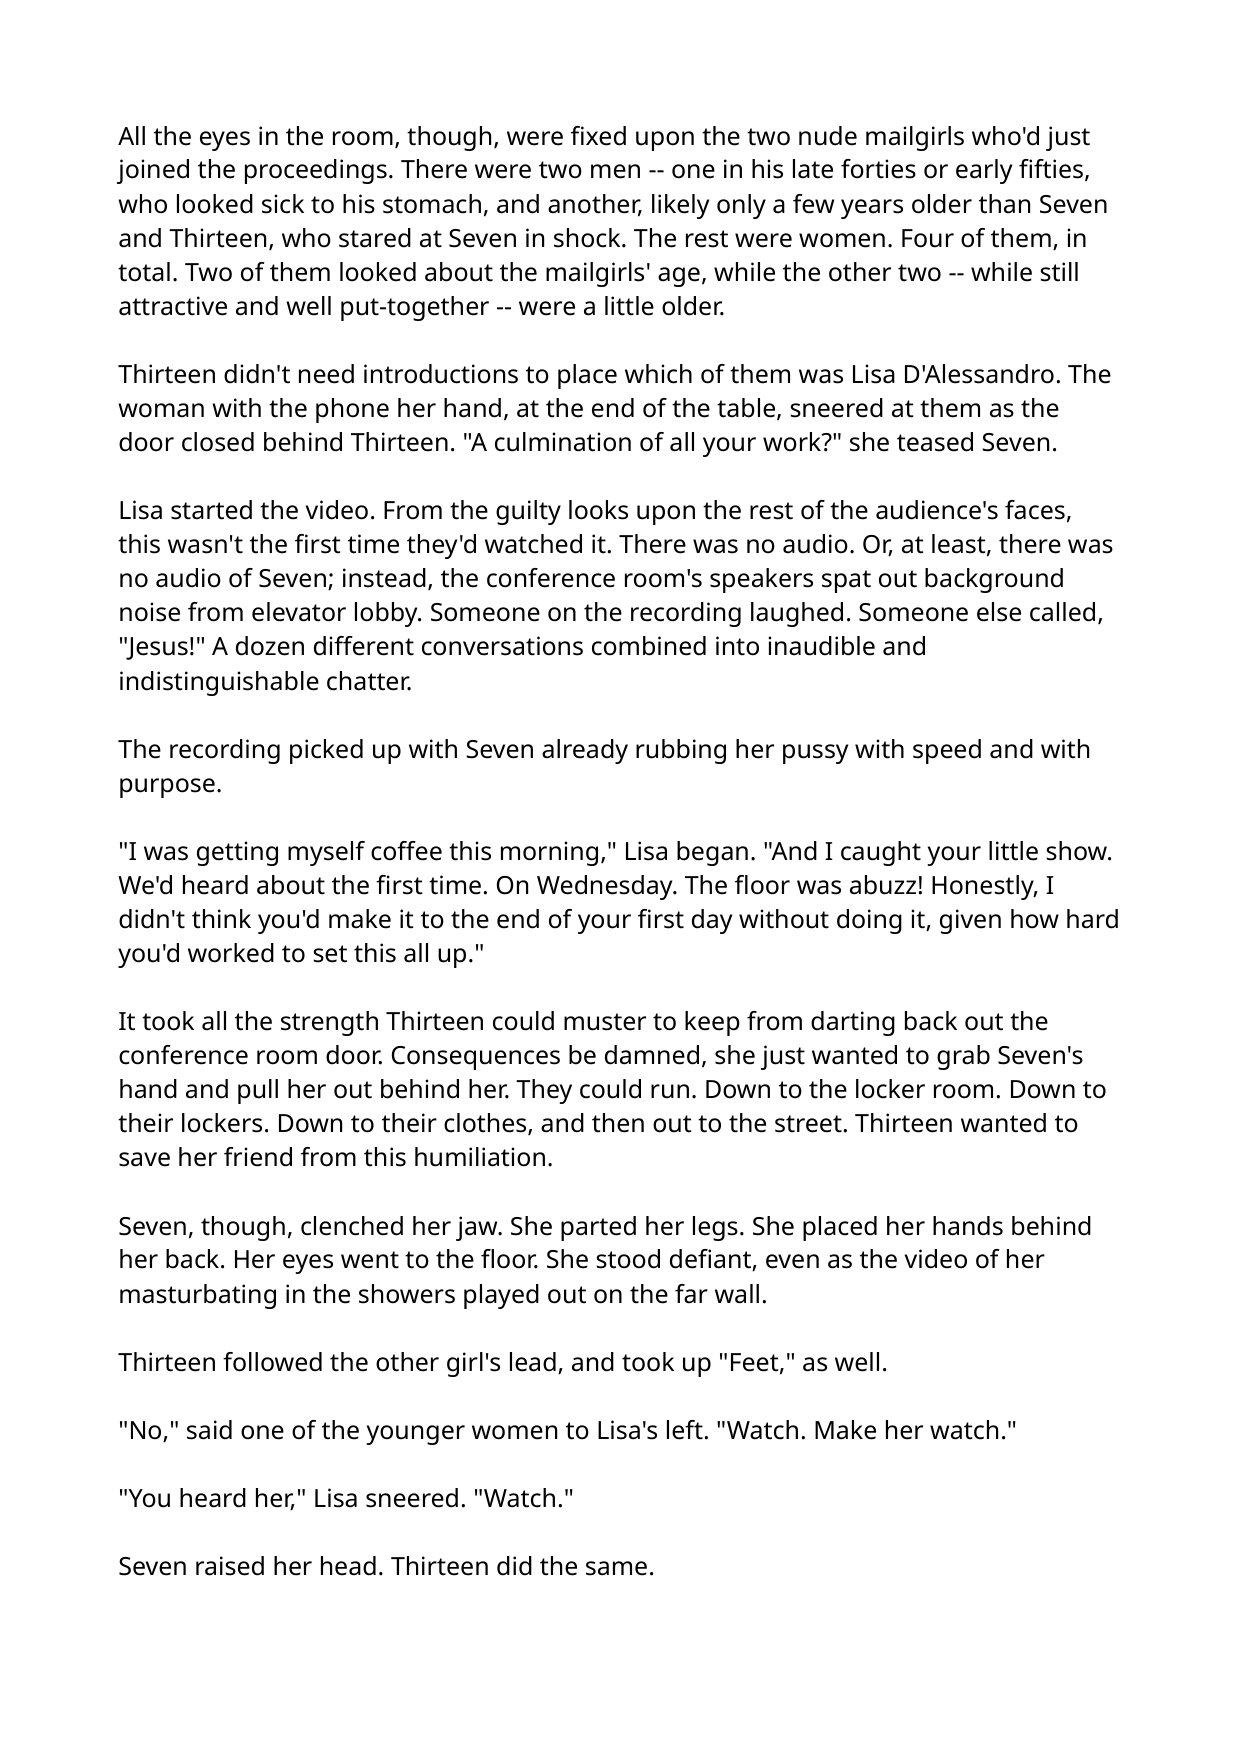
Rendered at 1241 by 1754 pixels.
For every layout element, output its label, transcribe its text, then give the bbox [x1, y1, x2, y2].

text Thirteen followed the other girl's lead, and took up "Feet," as well. [118, 1344, 1122, 1378]
text The recording picked up with Seven already rubbing her pussy with speed and with purpose. [118, 731, 1122, 799]
text "You heard her," Lisa sneered. "Watch." [118, 1481, 1122, 1515]
text "I was getting myself coffee this morning," Lisa began. "And I caught your little show. We'd heard about the first time. On Wednesday. The floor was abuzz! Honestly, I didn't think you'd make it to the end of your first day without doing it, given how hard you'd worked to set this all up." [118, 833, 1122, 970]
text Seven raised her head. Thirteen did the same. [118, 1549, 1122, 1583]
text "No," said one of the younger women to Lisa's left. "Watch. Make her watch." [118, 1412, 1122, 1447]
text Thirteen didn't need introductions to place which of them was Lisa D'Alessandro. The woman with the phone her hand, at the end of the table, sneered at them as the door closed behind Thirteen. "A culmination of all your work?" she teased Seven. [118, 357, 1122, 459]
text Seven, though, clenched her jaw. She parted her legs. She placed her hands behind her back. Her eyes went to the floor. She stood defiant, even as the video of her masturbating in the showers played out on the far wall. [118, 1208, 1122, 1310]
text All the eyes in the room, though, were fixed upon the two nude mailgirls who'd just joined the proceedings. There were two men -- one in his late forties or early fifties, who looked sick to his stomach, and another, likely only a few years older than Seven and Thirteen, who stared at Seven in shock. The rest were women. Four of them, in total. Two of them looked about the mailgirls' age, while the other two -- while still attractive and well put-together -- were a little older. [118, 118, 1122, 322]
text It took all the strength Thirteen could muster to keep from darting back out the conference room door. Consequences be damned, she just wanted to grab Seven's hand and pull her out behind her. They could run. Down to the locker room. Down to their lockers. Down to their clothes, and then out to the street. Thirteen wanted to save her friend from this humiliation. [118, 1004, 1122, 1174]
text Lisa started the video. From the guilty looks upon the rest of the audience's faces, this wasn't the first time they'd watched it. There was no audio. Or, at least, there was no audio of Seven; instead, the conference room's speakers spat out background noise from elevator lobby. Someone on the recording laughed. Someone else called, "Jesus!" A dozen different conversations combined into inaudible and indistinguishable chatter. [118, 493, 1122, 697]
